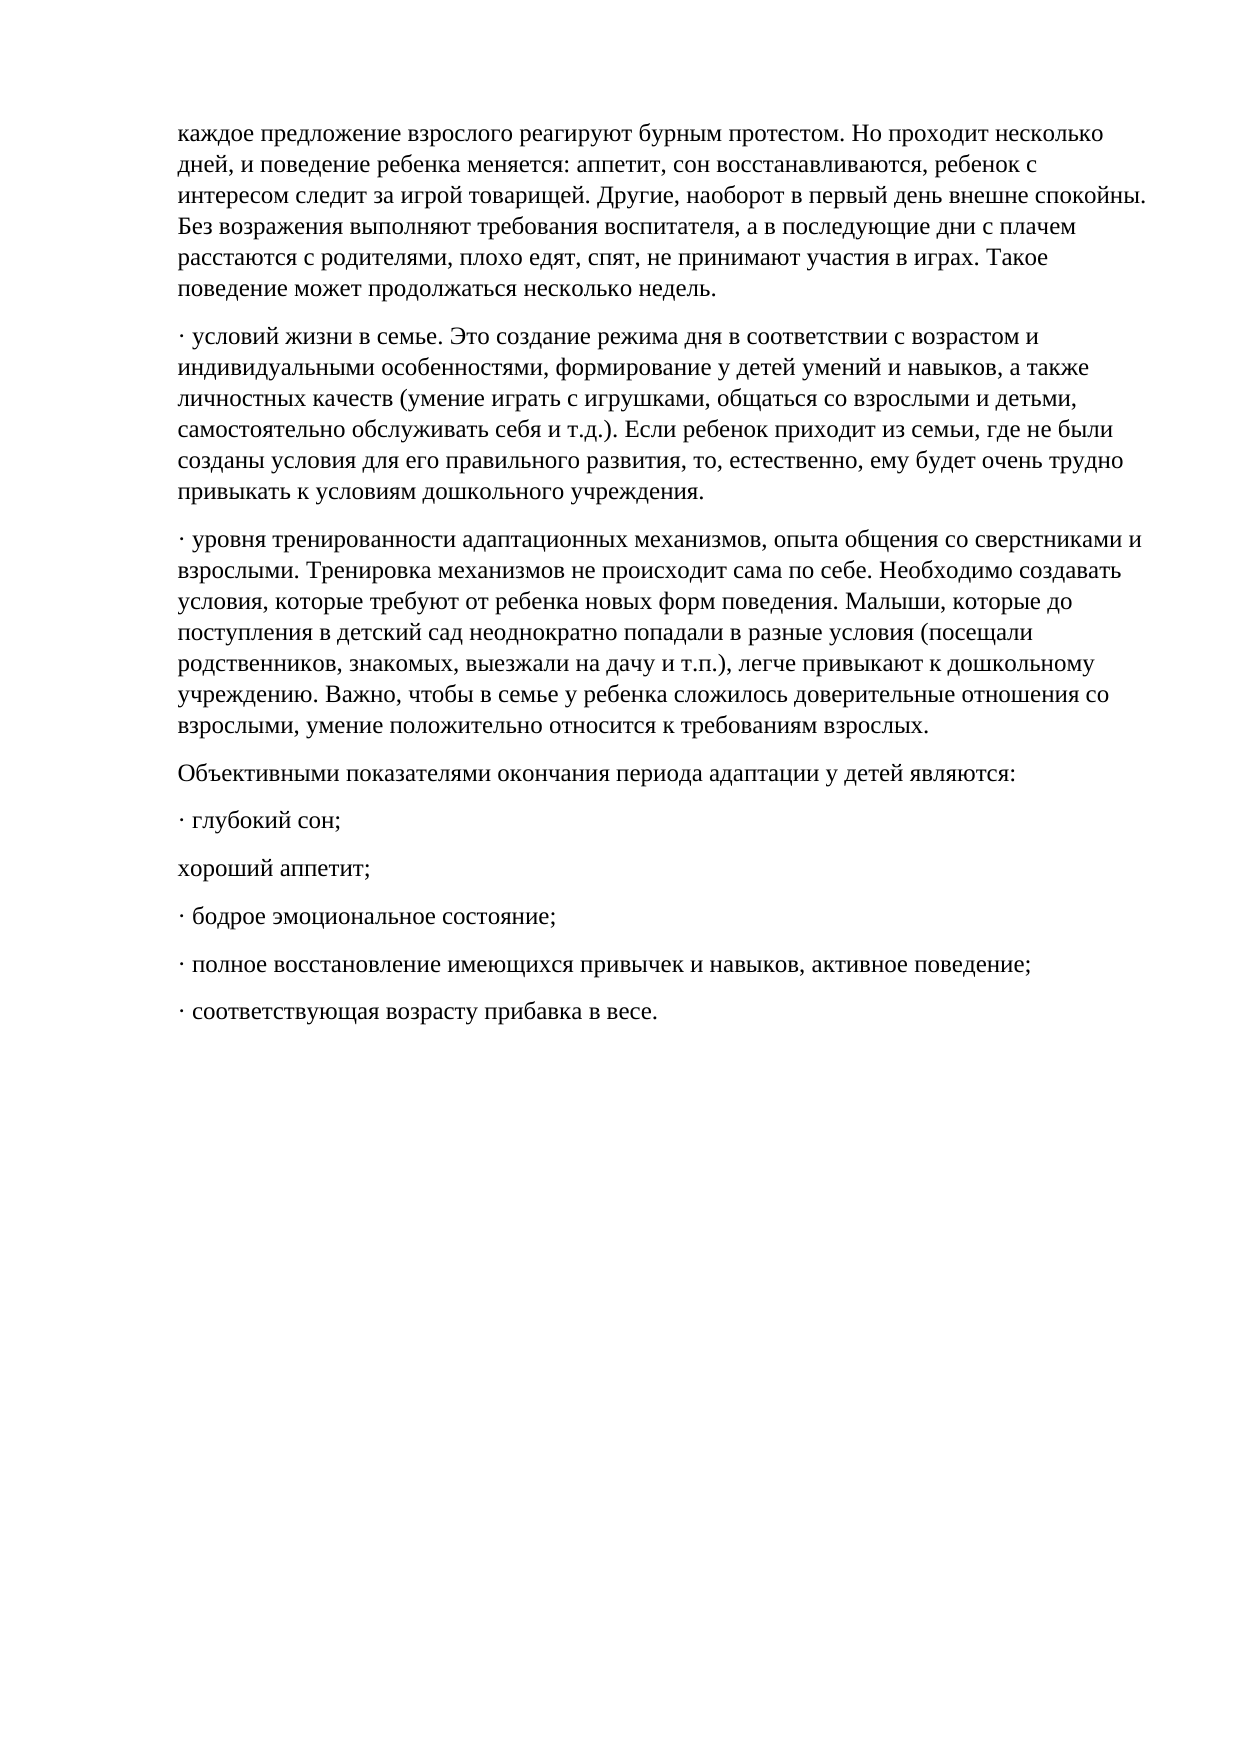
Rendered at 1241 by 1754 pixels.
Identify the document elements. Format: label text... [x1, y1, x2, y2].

text · полное восстановление имеющихся привычек и навыков, активное поведение; [177, 949, 1152, 977]
text · бодрое эмоциональное состояние; [177, 901, 1152, 930]
text Объективными показателями окончания периода адаптации у детей являются: [177, 758, 1152, 787]
text · глубокий сон; [177, 806, 1152, 834]
text · условий жизни в семье. Это создание режима дня в соответствии с возрастом и индивидуальными особенностями, формирование у детей умений и навыков, а также личностных качеств (умение играть с игрушками, общаться со взрослыми и детьми, самостоятельно обслуживать себя и т.д.). Если ребенок приходит из семьи, где не были созданы условия для его правильного развития, то, естественно, ему будет очень трудно привыкать к условиям дошкольного учреждения. [177, 321, 1152, 505]
text · уровня тренированности адаптационных механизмов, опыта общения со сверстниками и взрослыми. Тренировка механизмов не происходит сама по себе. Необходимо создавать условия, которые требуют от ребенка новых форм поведения. Малыши, которые до поступления в детский сад неоднократно попадали в разные условия (посещали родственников, знакомых, выезжали на дачу и т.п.), легче привыкают к дошкольному учреждению. Важно, чтобы в семье у ребенка сложилось доверительные отношения со взрослыми, умение положительно относится к требованиям взрослых. [177, 524, 1152, 739]
text хороший аппетит; [177, 853, 1152, 882]
text · соответствующая возрасту прибавка в весе. [177, 996, 1152, 1025]
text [177, 118, 1152, 302]
